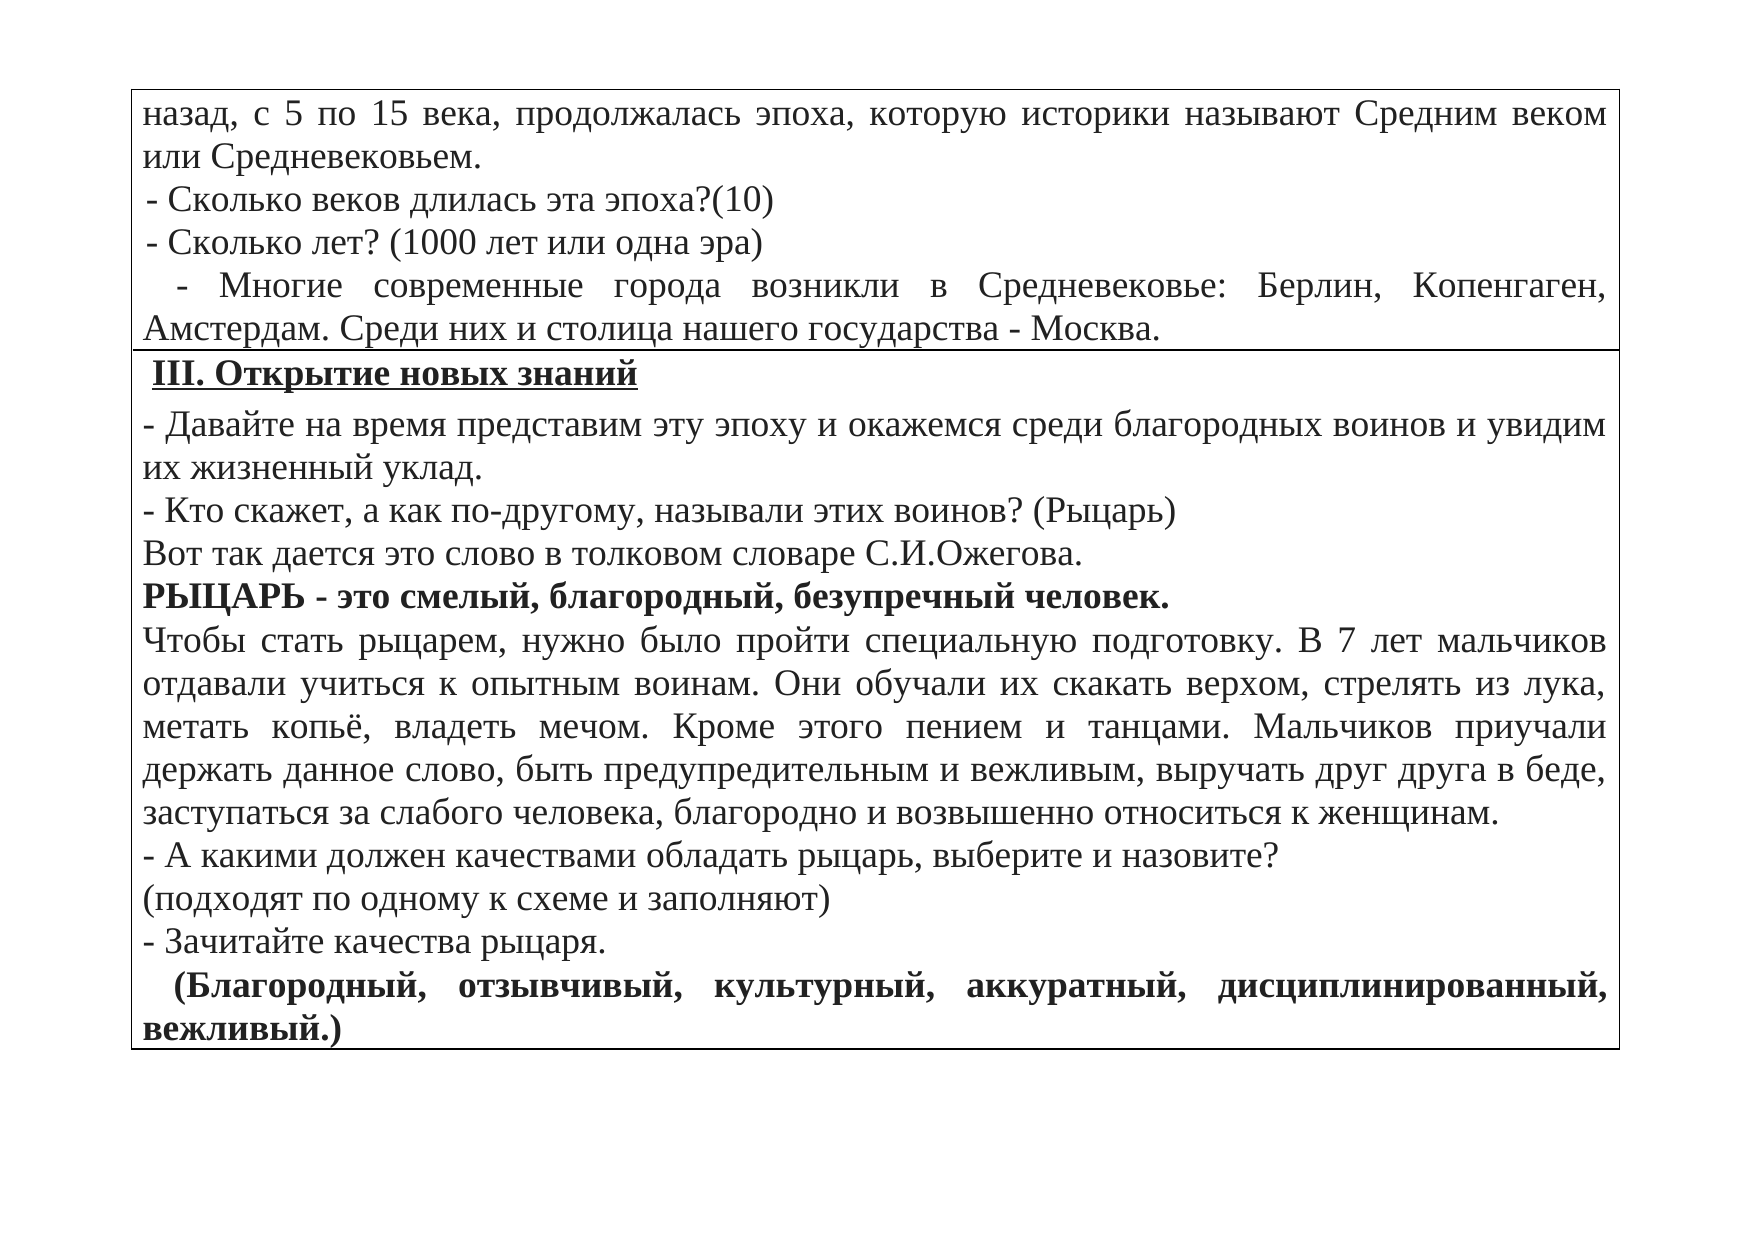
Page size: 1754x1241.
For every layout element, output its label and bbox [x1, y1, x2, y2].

table_cell [132, 90, 1619, 349]
table_cell [132, 350, 1619, 1048]
